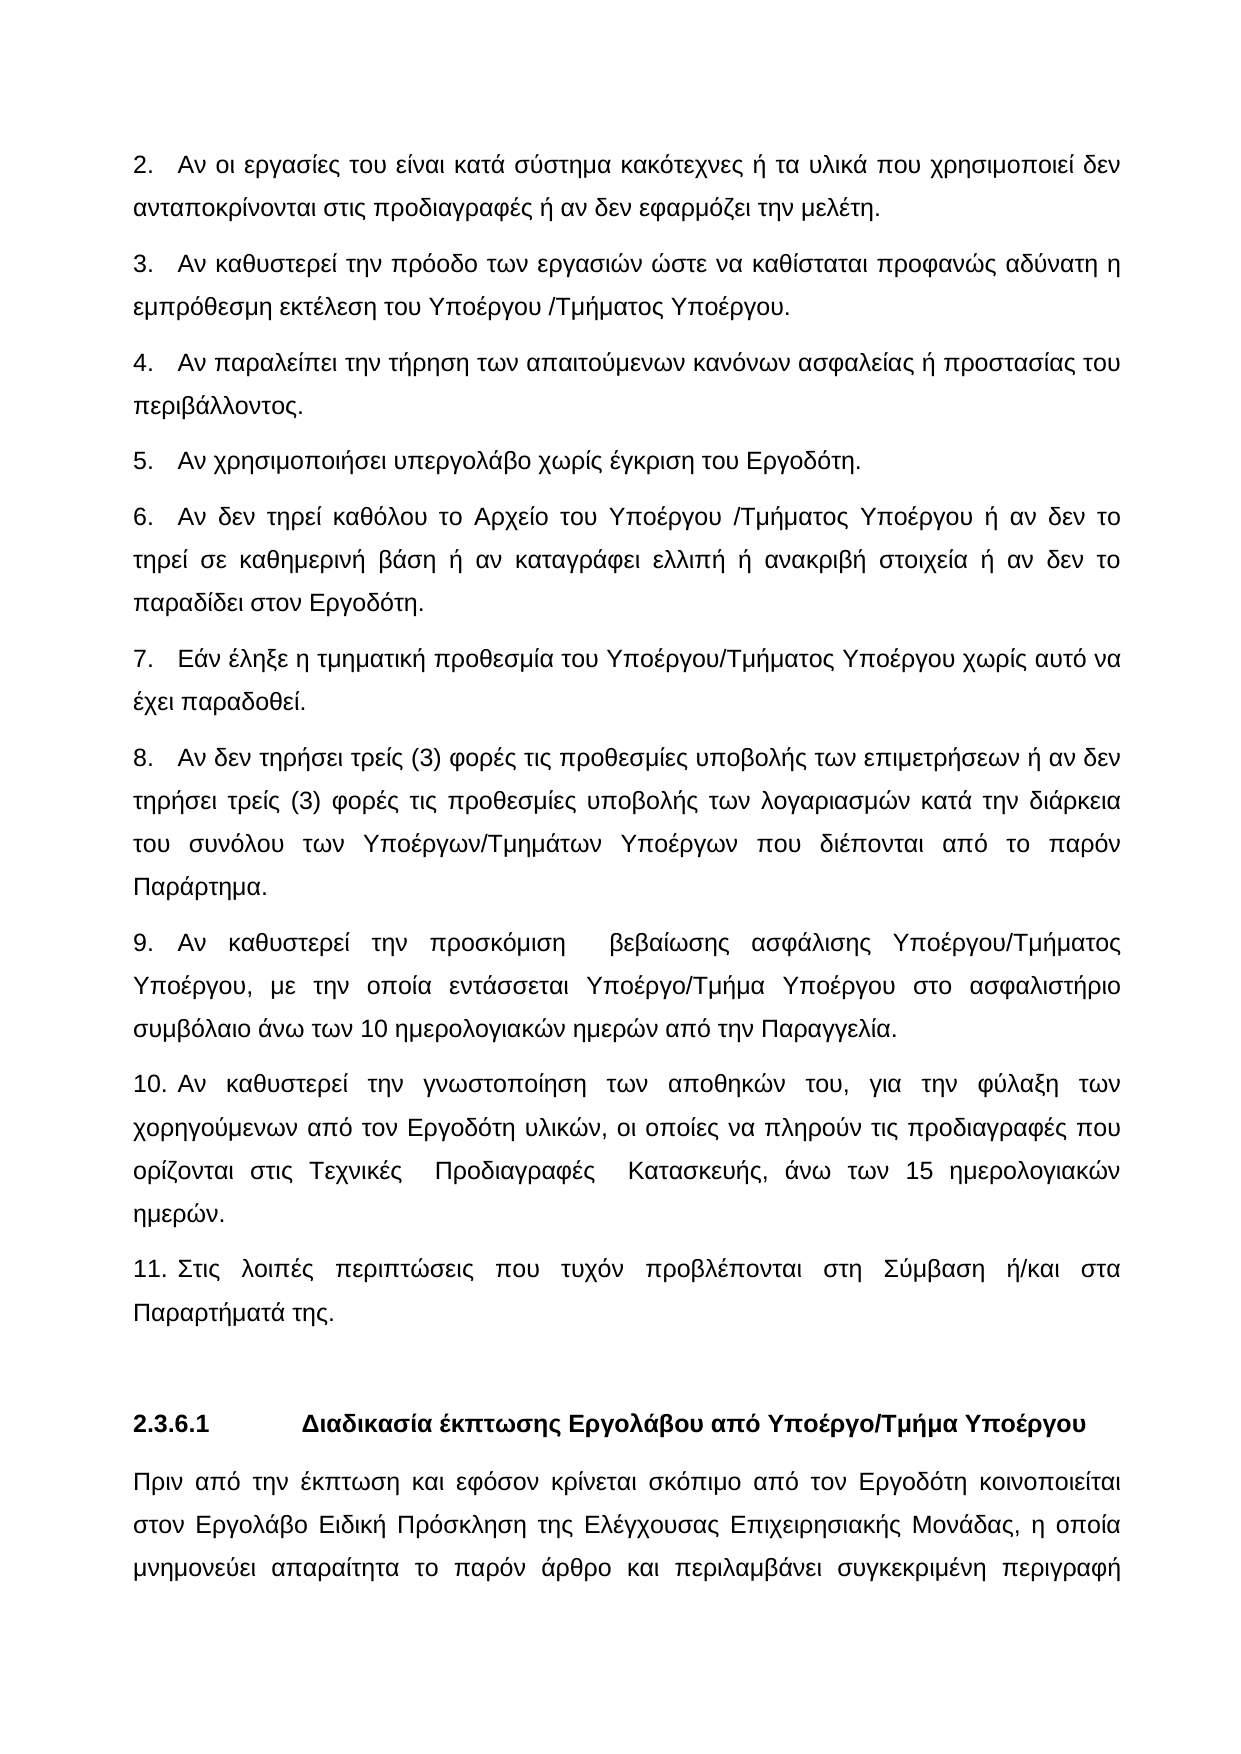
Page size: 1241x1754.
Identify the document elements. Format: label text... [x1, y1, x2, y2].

list Αν καθυστερεί την πρόοδο των εργασιών ώστε να καθίσταται προφανώς αδύνατη η εμπρόθεσμη εκτέλεση του Υποέργου /Τμήματος Υποέργου. [133, 249, 1122, 321]
list Στις λοιπές περιπτώσεις που τυχόν προβλέπονται στη Σύμβαση ή/και στα Παραρτήματά της. [133, 1254, 1122, 1326]
list Αν καθυστερεί την προσκόμιση βεβαίωσης ασφάλισης Υποέργου/Τμήματος Υποέργου, με την οποία εντάσσεται Υποέργο/Τμήμα Υποέργου στο ασφαλιστήριο συμβόλαιο άνω των 10 ημερολογιακών ημερών από την Παραγγελία. [133, 927, 1122, 1042]
list Αν χρησιμοποιήσει υπεργολάβο χωρίς έγκριση του Εργοδότη. [133, 446, 1122, 475]
list Εάν έληξε η τμηματική προθεσμία του Υποέργου/Τμήματος Υποέργου χωρίς αυτό να έχει παραδοθεί. [133, 644, 1122, 716]
list Αν παραλείπει την τήρηση των απαιτούμενων κανόνων ασφαλείας ή προστασίας του περιβάλλοντος. [133, 347, 1122, 419]
list Αν καθυστερεί την γνωστοποίηση των αποθηκών του, για την φύλαξη των χορηγούμενων από τον Εργοδότη υλικών, οι οποίες να πληρούν τις προδιαγραφές που ορίζονται στις Τεχνικές Προδιαγραφές Κατασκευής, άνω των 15 ημερολογιακών ημερών. [133, 1069, 1122, 1227]
list Αν δεν τηρεί καθόλου το Αρχείο του Υποέργου /Τμήματος Υποέργου ή αν δεν το τηρεί σε καθημερινή βάση ή αν καταγράφει ελλιπή ή ανακριβή στοιχεία ή αν δεν το παραδίδει στον Εργοδότη. [133, 502, 1122, 617]
list Αν δεν τηρήσει τρείς (3) φορές τις προθεσμίες υποβολής των επιμετρήσεων ή αν δεν τηρήσει τρείς (3) φορές τις προθεσμίες υποβολής των λογαριασμών κατά την διάρκεια του συνόλου των Υποέργων/Τμημάτων Υποέργων που διέπονται από το παρόν Παράρτημα. [133, 742, 1122, 901]
subtitle Διαδικασία έκπτωσης Εργολάβου από Υποέργο/Τμήμα Υποέργου [133, 1409, 1122, 1437]
list Αν οι εργασίες του είναι κατά σύστημα κακότεχνες ή τα υλικά που χρησιμοποιεί δεν ανταποκρίνονται στις προδιαγραφές ή αν δεν εφαρμόζει την μελέτη. [133, 150, 1122, 222]
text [133, 1467, 1122, 1582]
